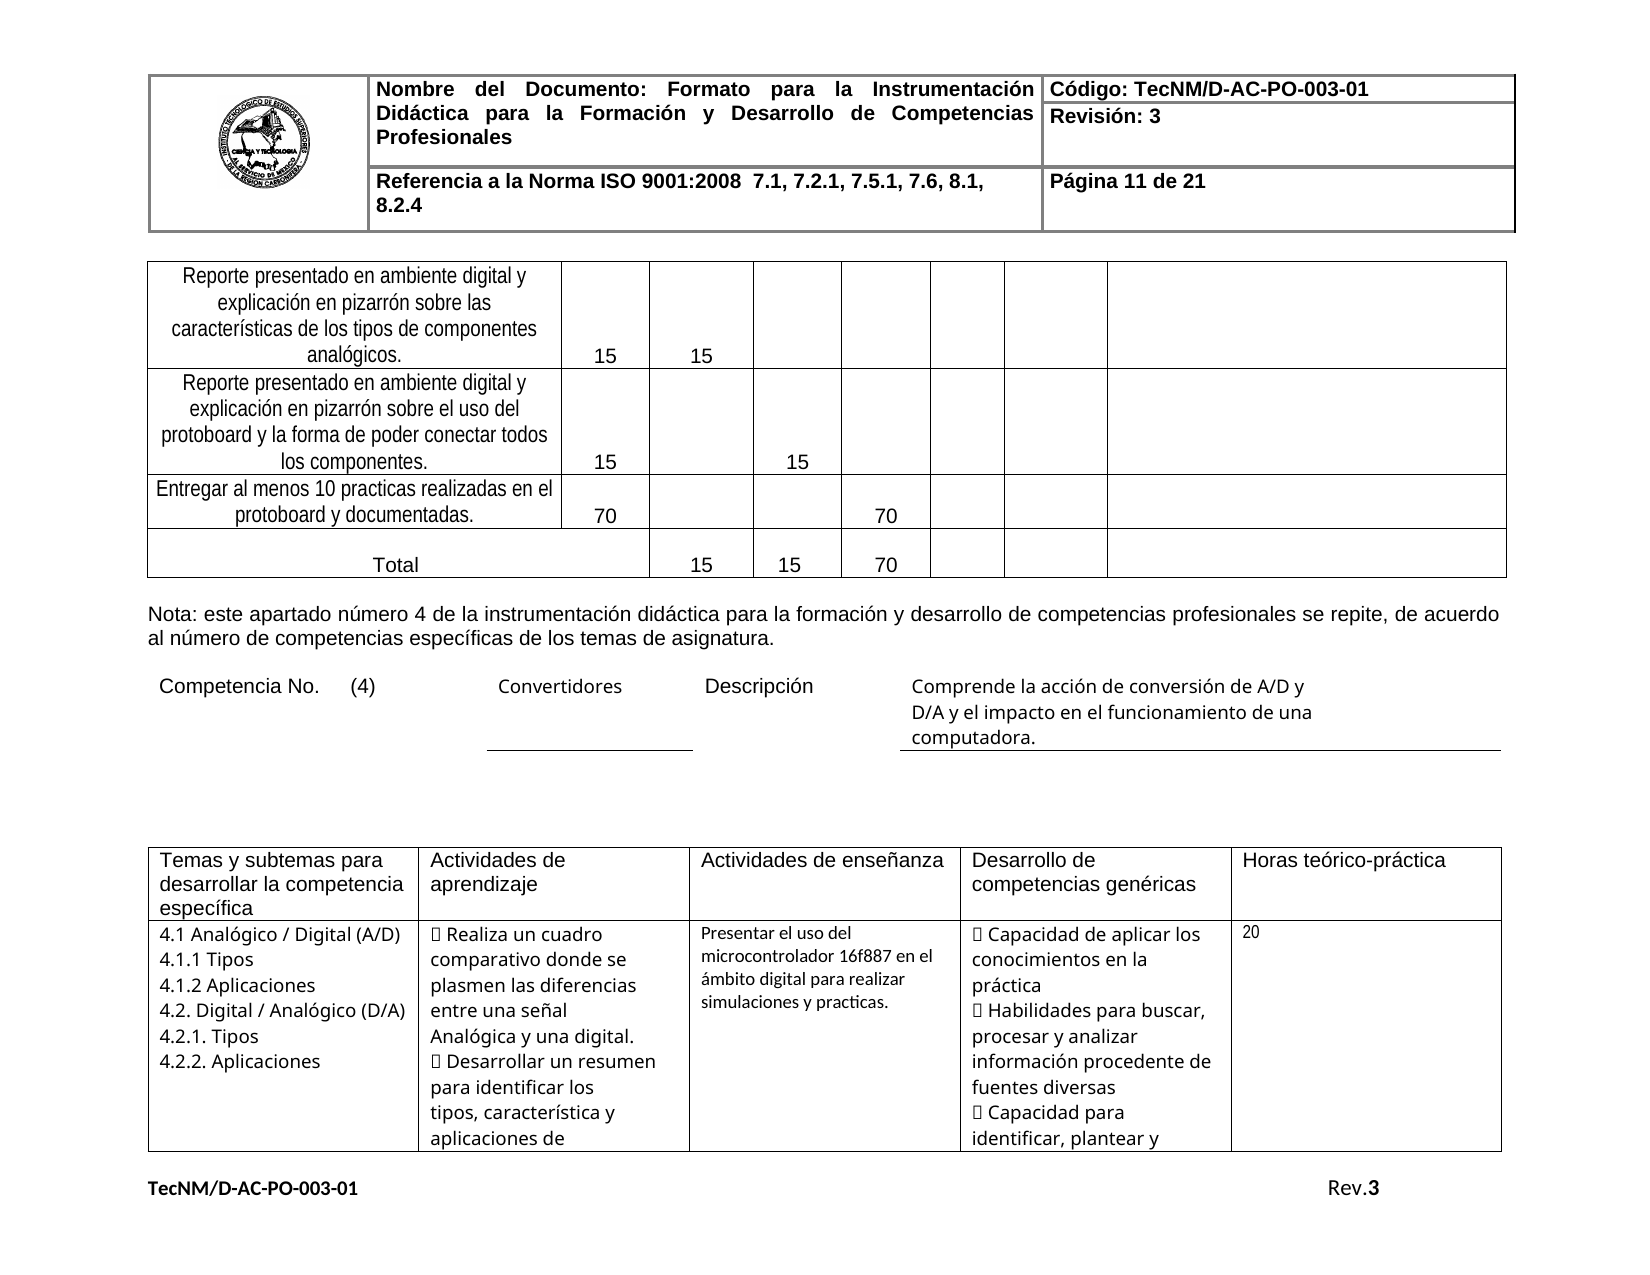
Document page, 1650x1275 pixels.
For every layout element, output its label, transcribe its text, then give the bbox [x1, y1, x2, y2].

table_cell [1108, 475, 1506, 528]
table_header Desarrollo de competencias genéricas [961, 848, 1231, 920]
table_header Competencia No. [148, 674, 339, 750]
table_cell [754, 475, 841, 528]
table_cell Reporte presentado en ambiente digital y explicación en pizarrón sobre el uso del protoboard y la forma de poder conectar todos los componentes. [148, 369, 561, 474]
table_cell 15 [754, 529, 841, 577]
table_cell [1108, 262, 1506, 368]
table_cell [1005, 475, 1107, 528]
table_header (4) [339, 674, 487, 750]
table_header Horas teórico-práctica [1232, 848, 1501, 920]
table_header Actividades de aprendizaje [419, 848, 689, 920]
table_cell 70 [562, 475, 649, 528]
table_cell [754, 262, 841, 368]
text Nota: este apartado número 4 de la instrumentación didáctica para la formación y desarrollo de competencias profesionales se repite, de acuerdo al número de competencias específicas de los temas de asignatura. [148, 602, 1502, 650]
table_cell 20 [1232, 921, 1501, 1151]
table_header Descripción [693, 674, 900, 750]
table_header Comprende la acción de conversión de A/D y D/A y el impacto en el funcionamiento de una computadora. [900, 674, 1501, 750]
table_header Temas y subtemas para desarrollar la competencia específica [149, 848, 418, 920]
table_cell [931, 262, 1004, 368]
table_cell 70 [842, 475, 930, 528]
table_cell 4.1 Analógico / Digital (A/D) 4.1.1 Tipos 4.1.2 Aplicaciones 4.2. Digital / Analógico (D/A) 4.2.1. Tipos 4.2.2. Aplicaciones [149, 921, 418, 1151]
table_cell [842, 369, 930, 474]
table_cell [1005, 529, 1107, 577]
table_header Actividades de enseñanza [690, 848, 960, 920]
table_cell 15 [562, 369, 649, 474]
table_cell [1108, 369, 1506, 474]
table_cell [650, 475, 753, 528]
table_header Convertidores [487, 674, 693, 750]
table_cell [931, 529, 1004, 577]
table_cell [842, 262, 930, 368]
table_cell 15 [650, 262, 753, 368]
table_cell Reporte presentado en ambiente digital y explicación en pizarrón sobre las características de los tipos de componentes analógicos. [148, 262, 561, 368]
table_cell [1005, 262, 1107, 368]
table_cell [931, 369, 1004, 474]
table_cell Presentar el uso del microcontrolador 16f887 en el ámbito digital para realizar simulaciones y practicas. [690, 921, 960, 1151]
table_cell 15 [650, 529, 753, 577]
table_cell [1005, 369, 1107, 474]
table_cell Total [148, 529, 649, 577]
table_cell 70 [842, 529, 930, 577]
table_cell [1108, 529, 1506, 577]
table_cell Entregar al menos 10 practicas realizadas en el protoboard y documentadas. [148, 475, 561, 528]
table_cell 15 [754, 369, 841, 474]
table_cell [650, 369, 753, 474]
picture [217, 95, 310, 189]
table_cell 15 [562, 262, 649, 368]
table_cell [931, 475, 1004, 528]
